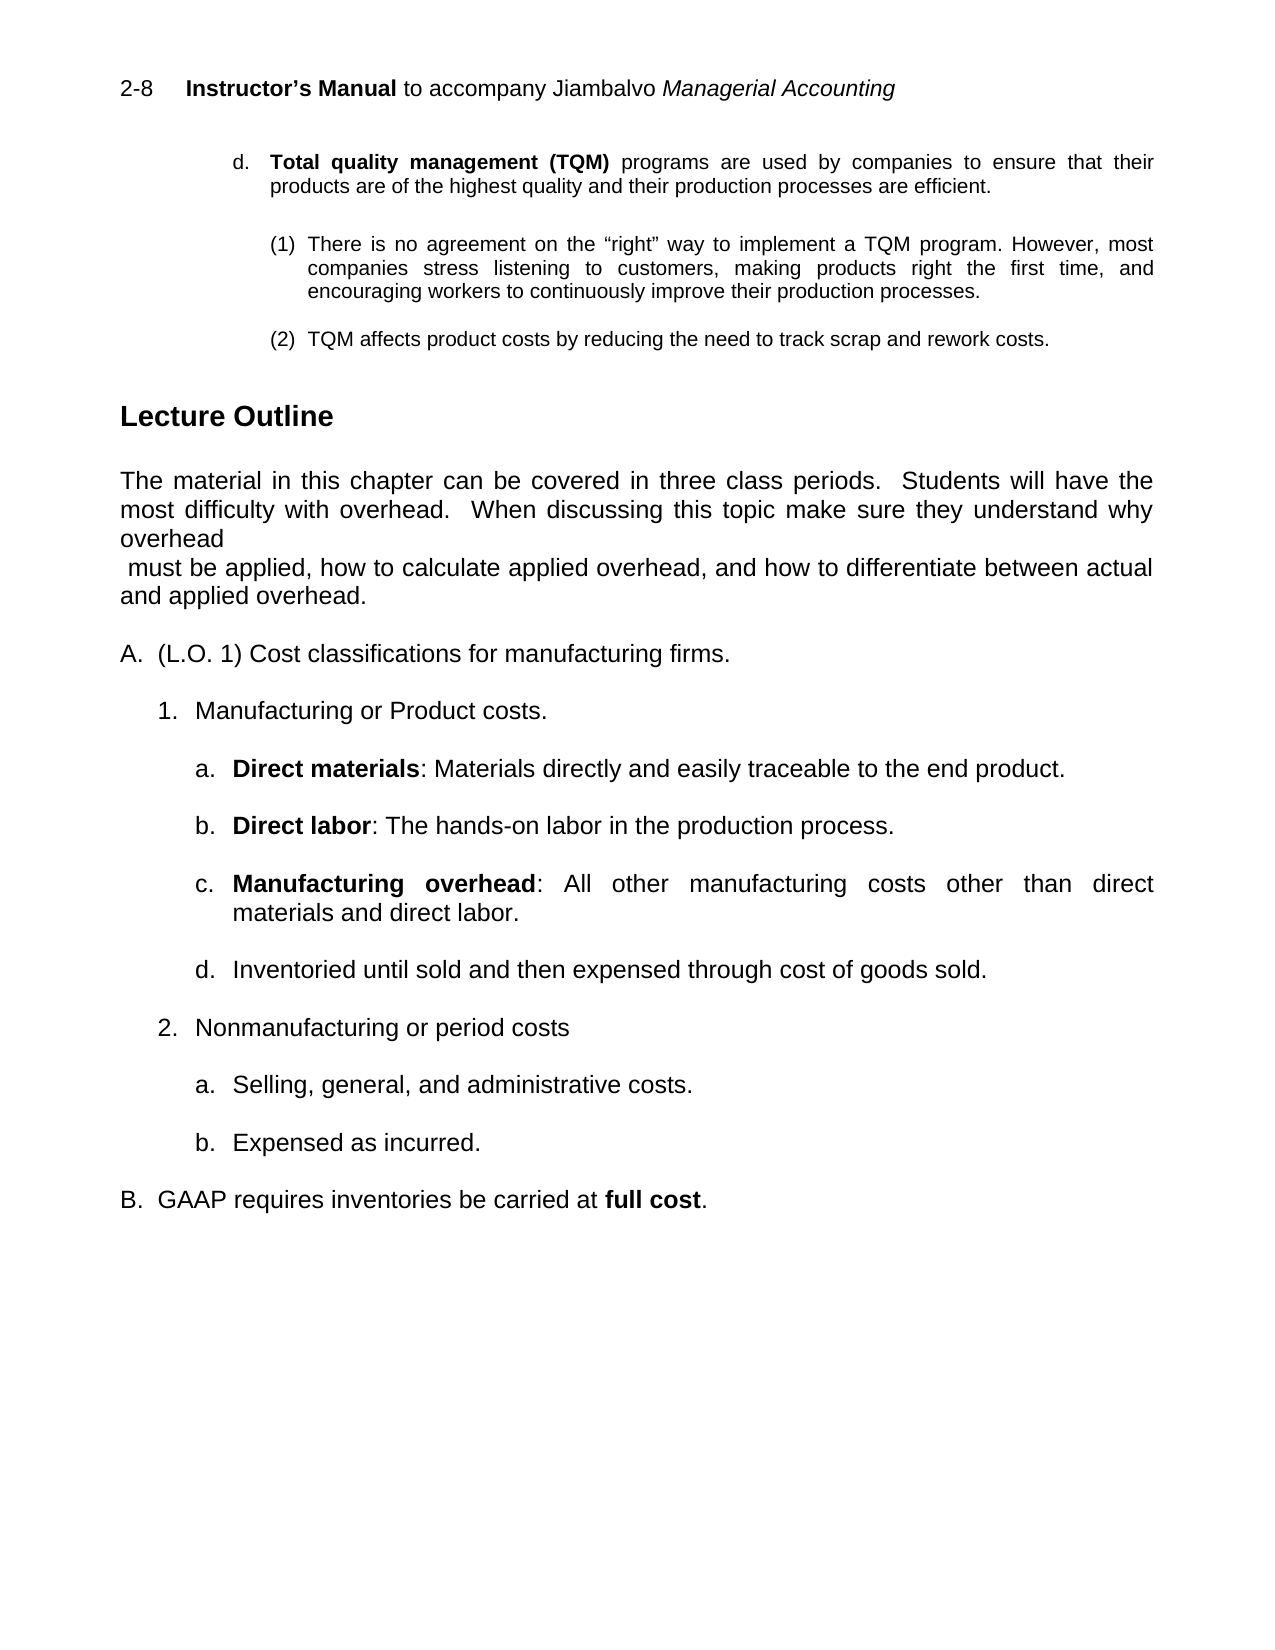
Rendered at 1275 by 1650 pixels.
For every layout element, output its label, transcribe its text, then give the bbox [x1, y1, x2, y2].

list Direct materials: Materials directly and easily traceable to the end product. [195, 754, 1155, 782]
list GAAP requires inventories be carried at full cost. [120, 1185, 1155, 1214]
list Manufacturing or Product costs. [157, 696, 1155, 725]
list There is no agreement on the “right” way to implement a TQM program. However, most companies stress listening to customers, making products right the first time, and encouraging workers to continuously improve their production processes. [270, 231, 1155, 303]
text Lecture Outline [120, 399, 1155, 433]
list (L.O. 1) Cost classifications for manufacturing firms. [120, 639, 1155, 667]
list Inventoried until sold and then expensed through cost of goods sold. [195, 955, 1155, 984]
text must be applied, how to calculate applied overhead, and how to differentiate between actual and applied overhead. [120, 552, 1155, 610]
text d. Total quality management (TQM) programs are used by companies to ensure that their products are of the highest quality and their production processes are efficient. [120, 150, 1155, 198]
list Expensed as incurred. [195, 1127, 1155, 1156]
list Direct labor: The hands-on labor in the production process. [195, 811, 1155, 840]
list Nonmanufacturing or period costs [157, 1012, 1155, 1041]
list Manufacturing overhead: All other manufacturing costs other than direct materials and direct labor. [195, 869, 1155, 926]
text The material in this chapter can be covered in three class periods. Students will have the most difficulty with overhead. When discussing this topic make sure they understand why overhead [120, 466, 1155, 552]
list TQM affects product costs by reducing the need to track scrap and rework costs. [270, 327, 1155, 351]
list Selling, general, and administrative costs. [195, 1070, 1155, 1099]
